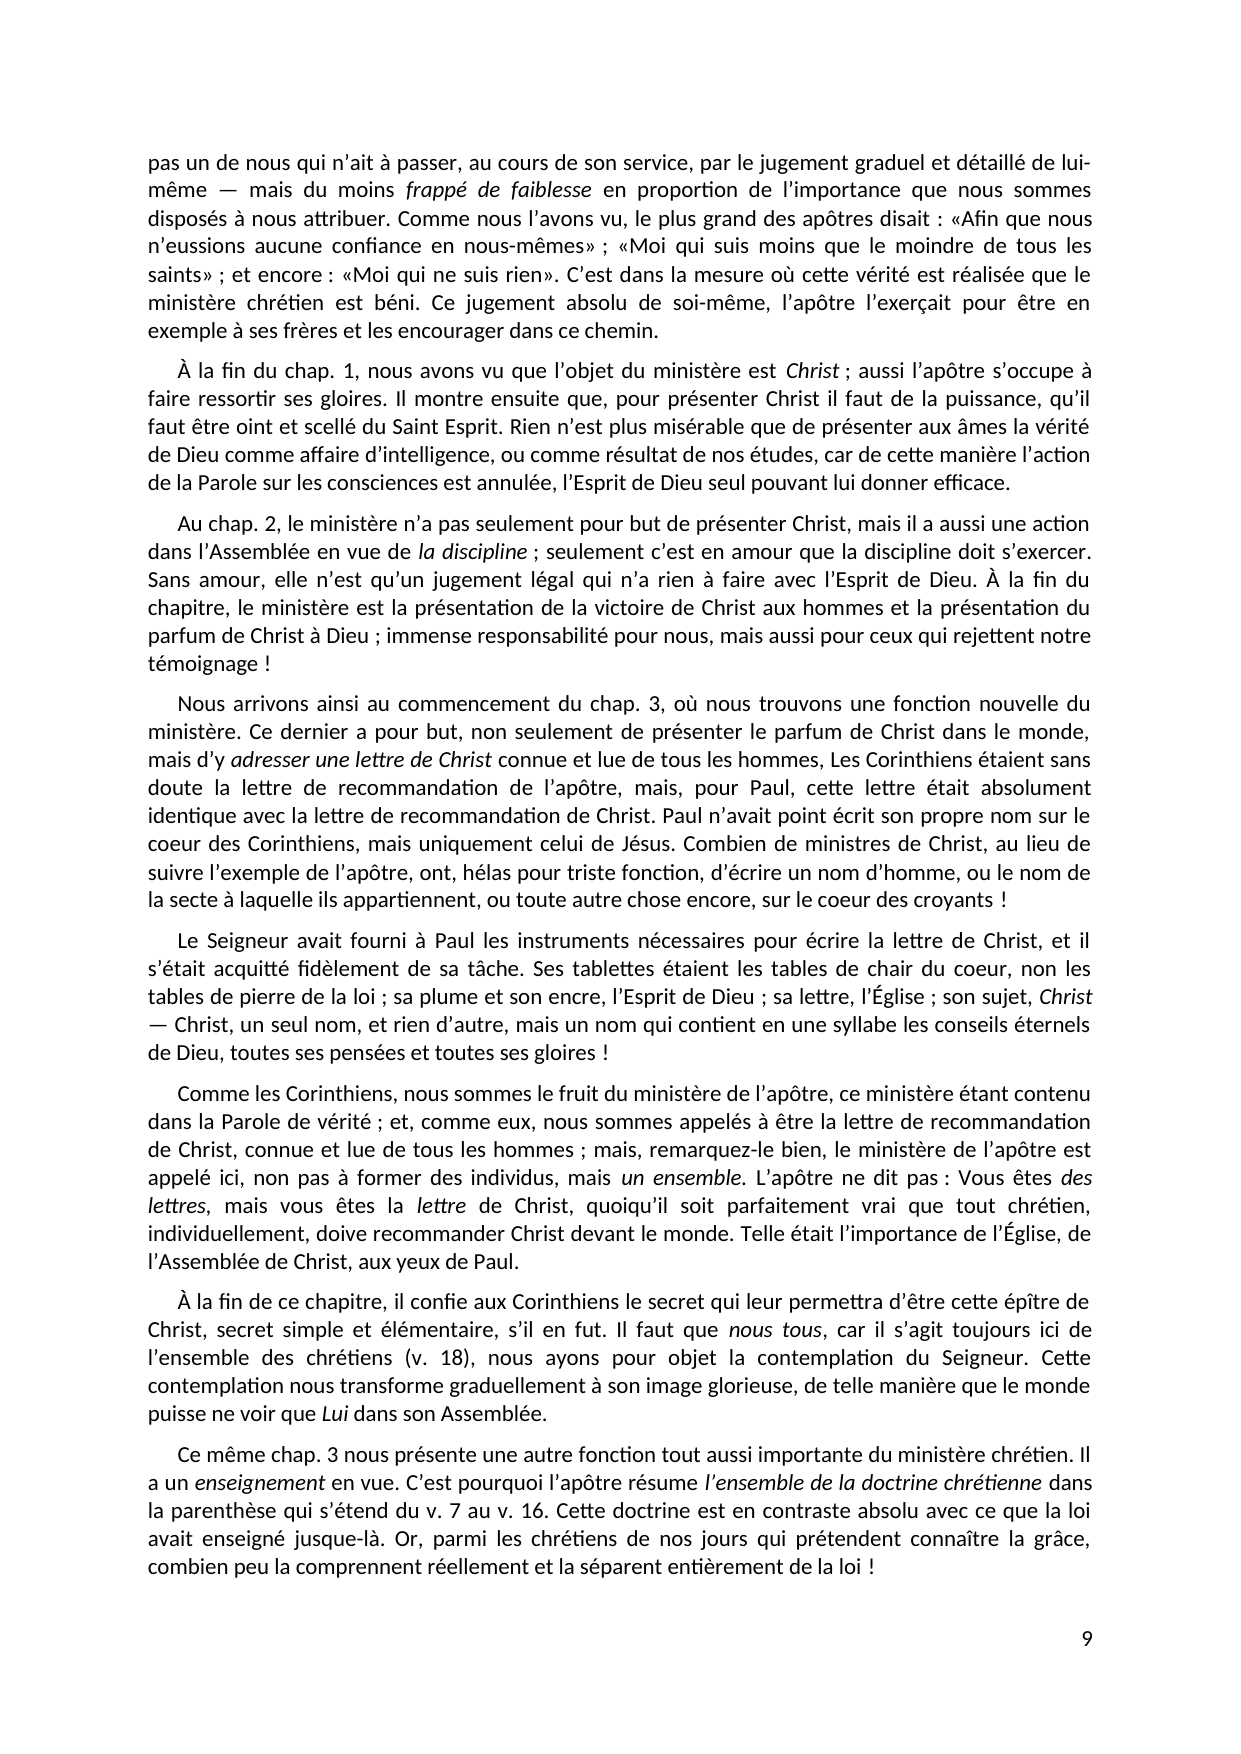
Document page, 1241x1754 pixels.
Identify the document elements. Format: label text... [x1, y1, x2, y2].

text À la fin du chap. 1, nous avons vu que l’objet du ministère est Christ ; aussi l’apôtre s’occupe à faire ressortir ses gloires. Il montre ensuite que, pour présenter Christ il faut de la puissance, qu’il faut être oint et scellé du Saint Esprit. Rien n’est plus misérable que de présenter aux âmes la vérité de Dieu comme affaire d’intelligence, ou comme résultat de nos études, car de cette manière l’action de la Parole sur les consciences est annulée, l’Esprit de Dieu seul pouvant lui donner efficace. [148, 356, 1093, 496]
text Ce même chap. 3 nous présente une autre fonction tout aussi importante du ministère chrétien. Il a un enseignement en vue. C’est pourquoi l’apôtre résume l’ensemble de la doctrine chrétienne dans la parenthèse qui s’étend du v. 7 au v. 16. Cette doctrine est en contraste absolu avec ce que la loi avait enseigné jusque-là. Or, parmi les chrétiens de nos jours qui prétendent connaître la grâce, combien peu la comprennent réellement et la séparent entièrement de la loi ! [148, 1440, 1093, 1580]
text Au chap. 2, le ministère n’a pas seulement pour but de présenter Christ, mais il a aussi une action dans l’Assemblée en vue de la discipline ; seulement c’est en amour que la discipline doit s’exercer. Sans amour, elle n’est qu’un jugement légal qui n’a rien à faire avec l’Esprit de Dieu. À la fin du chapitre, le ministère est la présentation de la victoire de Christ aux hommes et la présentation du parfum de Christ à Dieu ; immense responsabilité pour nous, mais aussi pour ceux qui rejettent notre témoignage ! [148, 509, 1093, 677]
text Comme les Corinthiens, nous sommes le fruit du ministère de l’apôtre, ce ministère étant contenu dans la Parole de vérité ; et, comme eux, nous sommes appelés à être la lettre de recommandation de Christ, connue et lue de tous les hommes ; mais, remarquez-le bien, le ministère de l’apôtre est appelé ici, non pas à former des individus, mais un ensemble. L’apôtre ne dit pas : Vous êtes des lettres, mais vous êtes la lettre de Christ, quoiqu’il soit parfaitement vrai que tout chrétien, individuellement, doive recommander Christ devant le monde. Telle était l’importance de l’Église, de l’Assemblée de Christ, aux yeux de Paul. [148, 1079, 1093, 1275]
text Nous arrivons ainsi au commencement du chap. 3, où nous trouvons une fonction nouvelle du ministère. Ce dernier a pour but, non seulement de présenter le parfum de Christ dans le monde, mais d’y adresser une lettre de Christ connue et lue de tous les hommes, Les Corinthiens étaient sans doute la lettre de recommandation de l’apôtre, mais, pour Paul, cette lettre était absolument identique avec la lettre de recommandation de Christ. Paul n’avait point écrit son propre nom sur le coeur des Corinthiens, mais uniquement celui de Jésus. Combien de ministres de Christ, au lieu de suivre l’exemple de l’apôtre, ont, hélas pour triste fonction, d’écrire un nom d’homme, ou le nom de la secte à laquelle ils appartiennent, ou toute autre chose encore, sur le coeur des croyants ! [148, 689, 1093, 914]
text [148, 148, 1093, 344]
text Le Seigneur avait fourni à Paul les instruments nécessaires pour écrire la lettre de Christ, et il s’était acquitté fidèlement de sa tâche. Ses tablettes étaient les tables de chair du coeur, non les tables de pierre de la loi ; sa plume et son encre, l’Esprit de Dieu ; sa lettre, l’Église ; son sujet, Christ — Christ, un seul nom, et rien d’autre, mais un nom qui contient en une syllabe les conseils éternels de Dieu, toutes ses pensées et toutes ses gloires ! [148, 926, 1093, 1066]
text À la fin de ce chapitre, il confie aux Corinthiens le secret qui leur permettra d’être cette épître de Christ, secret simple et élémentaire, s’il en fut. Il faut que nous tous, car il s’agit toujours ici de l’ensemble des chrétiens (v. 18), nous ayons pour objet la contemplation du Seigneur. Cette contemplation nous transforme graduellement à son image glorieuse, de telle manière que le monde puisse ne voir que Lui dans son Assemblée. [148, 1287, 1093, 1427]
